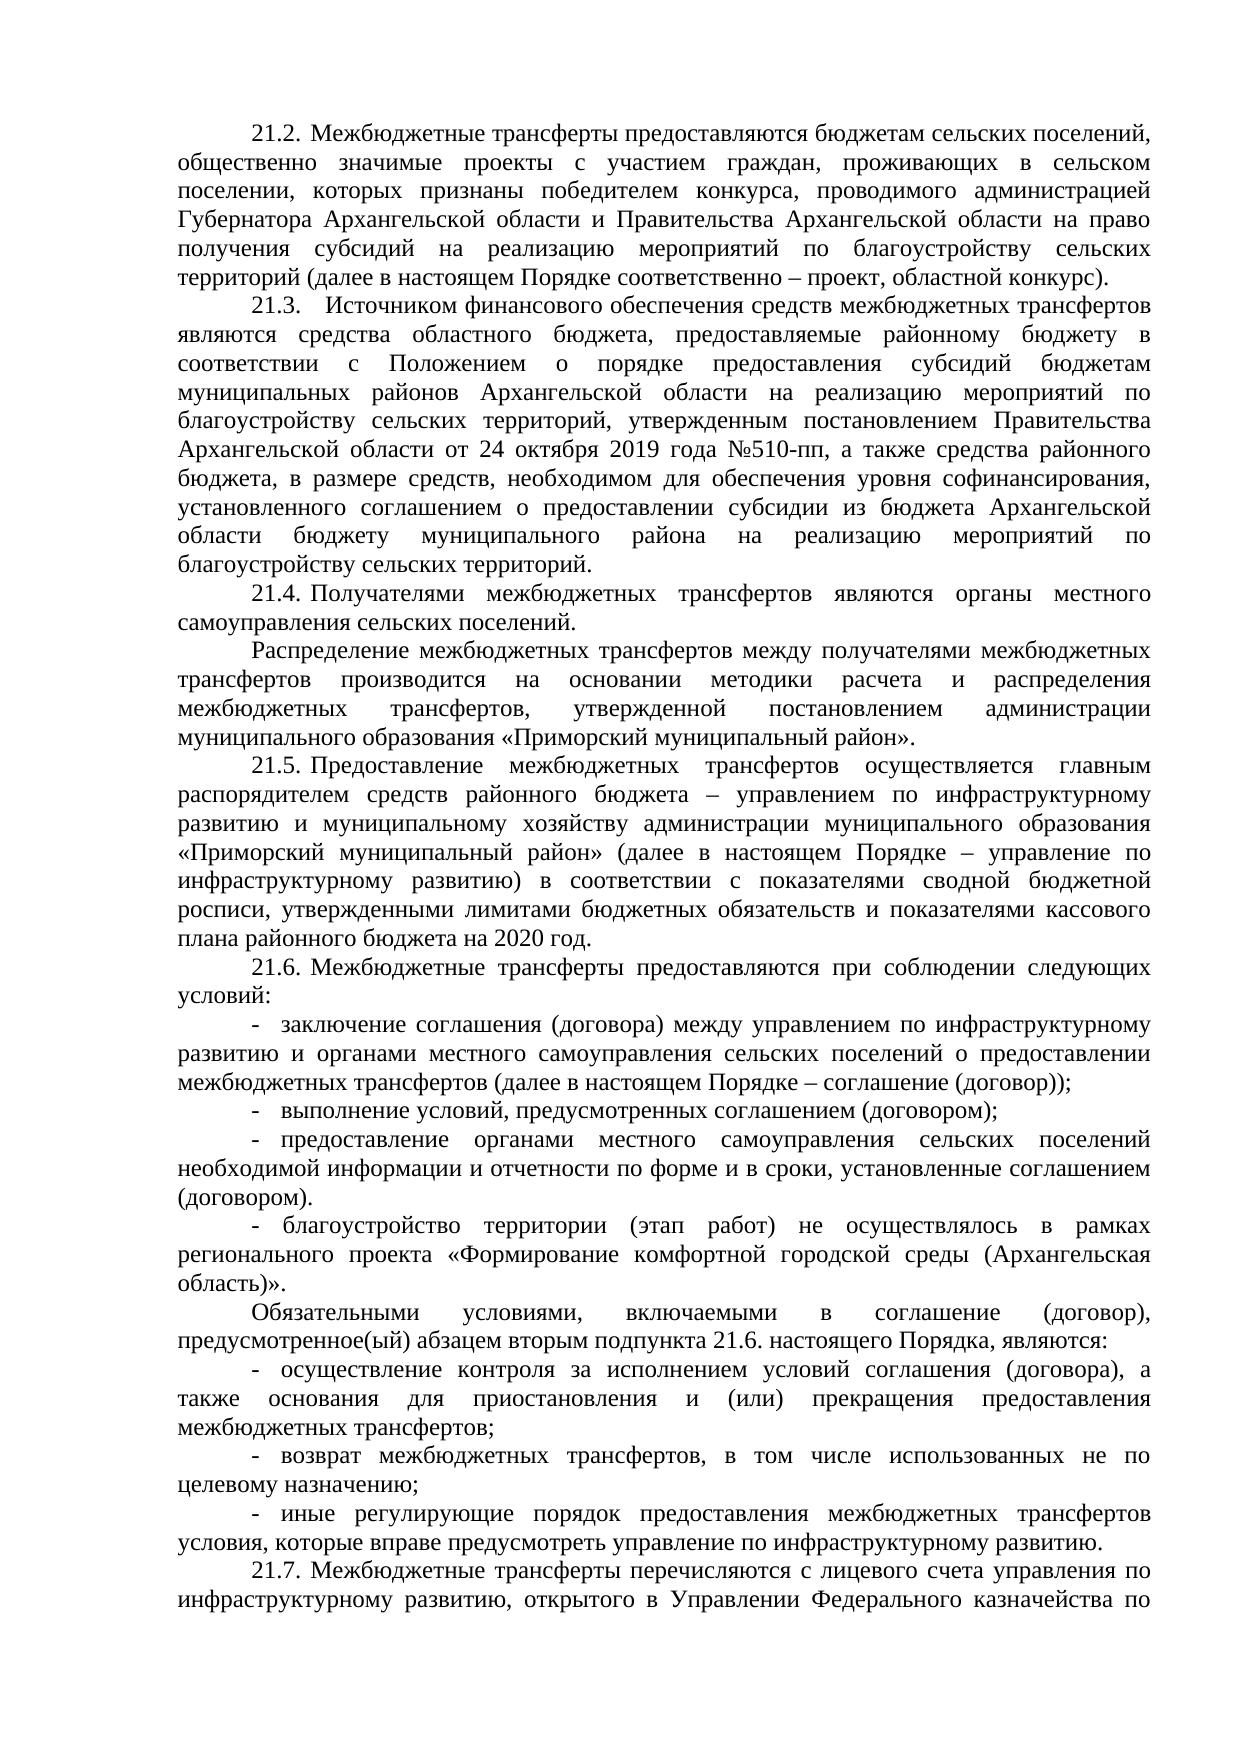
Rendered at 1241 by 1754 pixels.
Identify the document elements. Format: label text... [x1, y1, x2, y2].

text - благоустройство территории (этап работ) не осуществлялось в рамках регионального проекта «Формирование комфортной городской среды (Архангельская область)». [177, 1211, 1152, 1297]
text - выполнение условий, предусмотренных соглашением (договором); [177, 1096, 1152, 1124]
text Обязательными условиями, включаемыми в соглашение (договор), предусмотренное(ый) абзацем вторым подпункта 21.6. настоящего Порядка, являются: [177, 1297, 1152, 1354]
text - возврат межбюджетных трансфертов, в том числе использованных не по целевому назначению; [177, 1441, 1152, 1498]
text 21.5. Предоставление межбюджетных трансфертов осуществляется главным распорядителем средств районного бюджета – управлением по инфраструктурному развитию и муниципальному хозяйству администрации муниципального образования «Приморский муниципальный район» (далее в настоящем Порядке – управление по инфраструктурному развитию) в соответствии с показателями сводной бюджетной росписи, утвержденными лимитами бюджетных обязательств и показателями кассового плана районного бюджета на 2020 год. [177, 751, 1152, 952]
text 21.3. Источником финансового обеспечения средств межбюджетных трансфертов являются средства областного бюджета, предоставляемые районному бюджету в соответствии с Положением о порядке предоставления субсидий бюджетам муниципальных районов Архангельской области на реализацию мероприятий по благоустройству сельских территорий, утвержденным постановлением Правительства Архангельской области от 24 октября 2019 года №510-пп, а также средства районного бюджета, в размере средств, необходимом для обеспечения уровня софинансирования, установленного соглашением о предоставлении субсидии из бюджета Архангельской области бюджету муниципального района на реализацию мероприятий по благоустройству сельских территорий. [177, 291, 1152, 578]
text 21.4. Получателями межбюджетных трансфертов являются органы местного самоуправления сельских поселений. [177, 578, 1152, 636]
text - иные регулирующие порядок предоставления межбюджетных трансфертов условия, которые вправе предусмотреть управление по инфраструктурному развитию. [177, 1498, 1152, 1556]
text - предоставление органами местного самоуправления сельских поселений необходимой информации и отчетности по форме и в сроки, установленные соглашением (договором). [177, 1124, 1152, 1211]
text 21.2. Межбюджетные трансферты предоставляются бюджетам сельских поселений, общественно значимые проекты с участием граждан, проживающих в сельском поселении, которых признаны победителем конкурса, проводимого администрацией Губернатора Архангельской области и Правительства Архангельской области на право получения субсидий на реализацию мероприятий по благоустройству сельских территорий (далее в настоящем Порядке соответственно – проект, областной конкурс). [177, 118, 1152, 291]
text Распределение межбюджетных трансфертов между получателями межбюджетных трансфертов производится на основании методики расчета и распределения межбюджетных трансфертов, утвержденной постановлением администрации муниципального образования «Приморский муниципальный район». [177, 636, 1152, 751]
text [177, 1556, 1152, 1613]
text - осуществление контроля за исполнением условий соглашения (договора), а также основания для приостановления и (или) прекращения предоставления межбюджетных трансфертов; [177, 1354, 1152, 1441]
text - заключение соглашения (договора) между управлением по инфраструктурному развитию и органами местного самоуправления сельских поселений о предоставлении межбюджетных трансфертов (далее в настоящем Порядке – соглашение (договор)); [177, 1009, 1152, 1096]
text 21.6. Межбюджетные трансферты предоставляются при соблюдении следующих условий: [177, 952, 1152, 1009]
